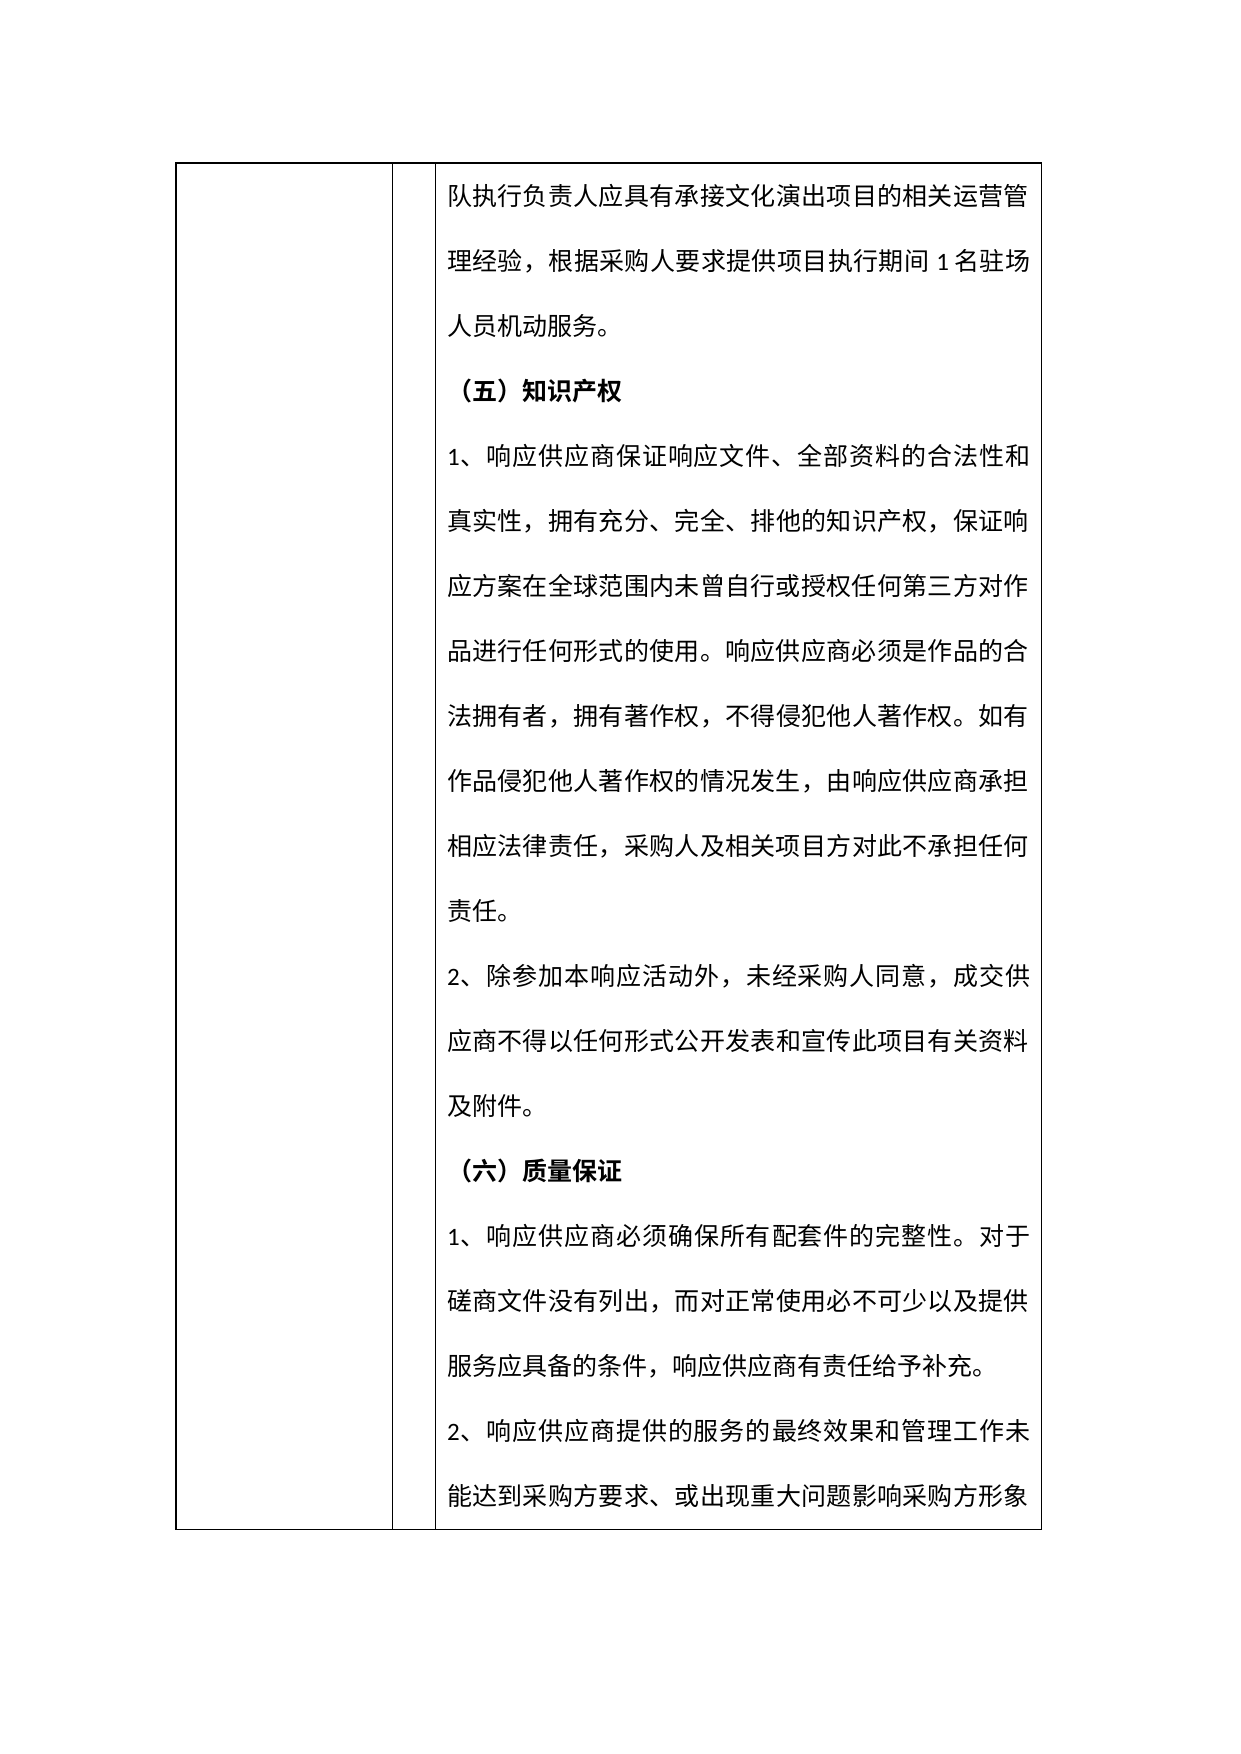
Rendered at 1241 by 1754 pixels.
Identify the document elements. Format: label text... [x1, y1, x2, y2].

table_cell [177, 164, 392, 1528]
table_cell 1 [393, 164, 435, 1528]
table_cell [436, 164, 1041, 1528]
